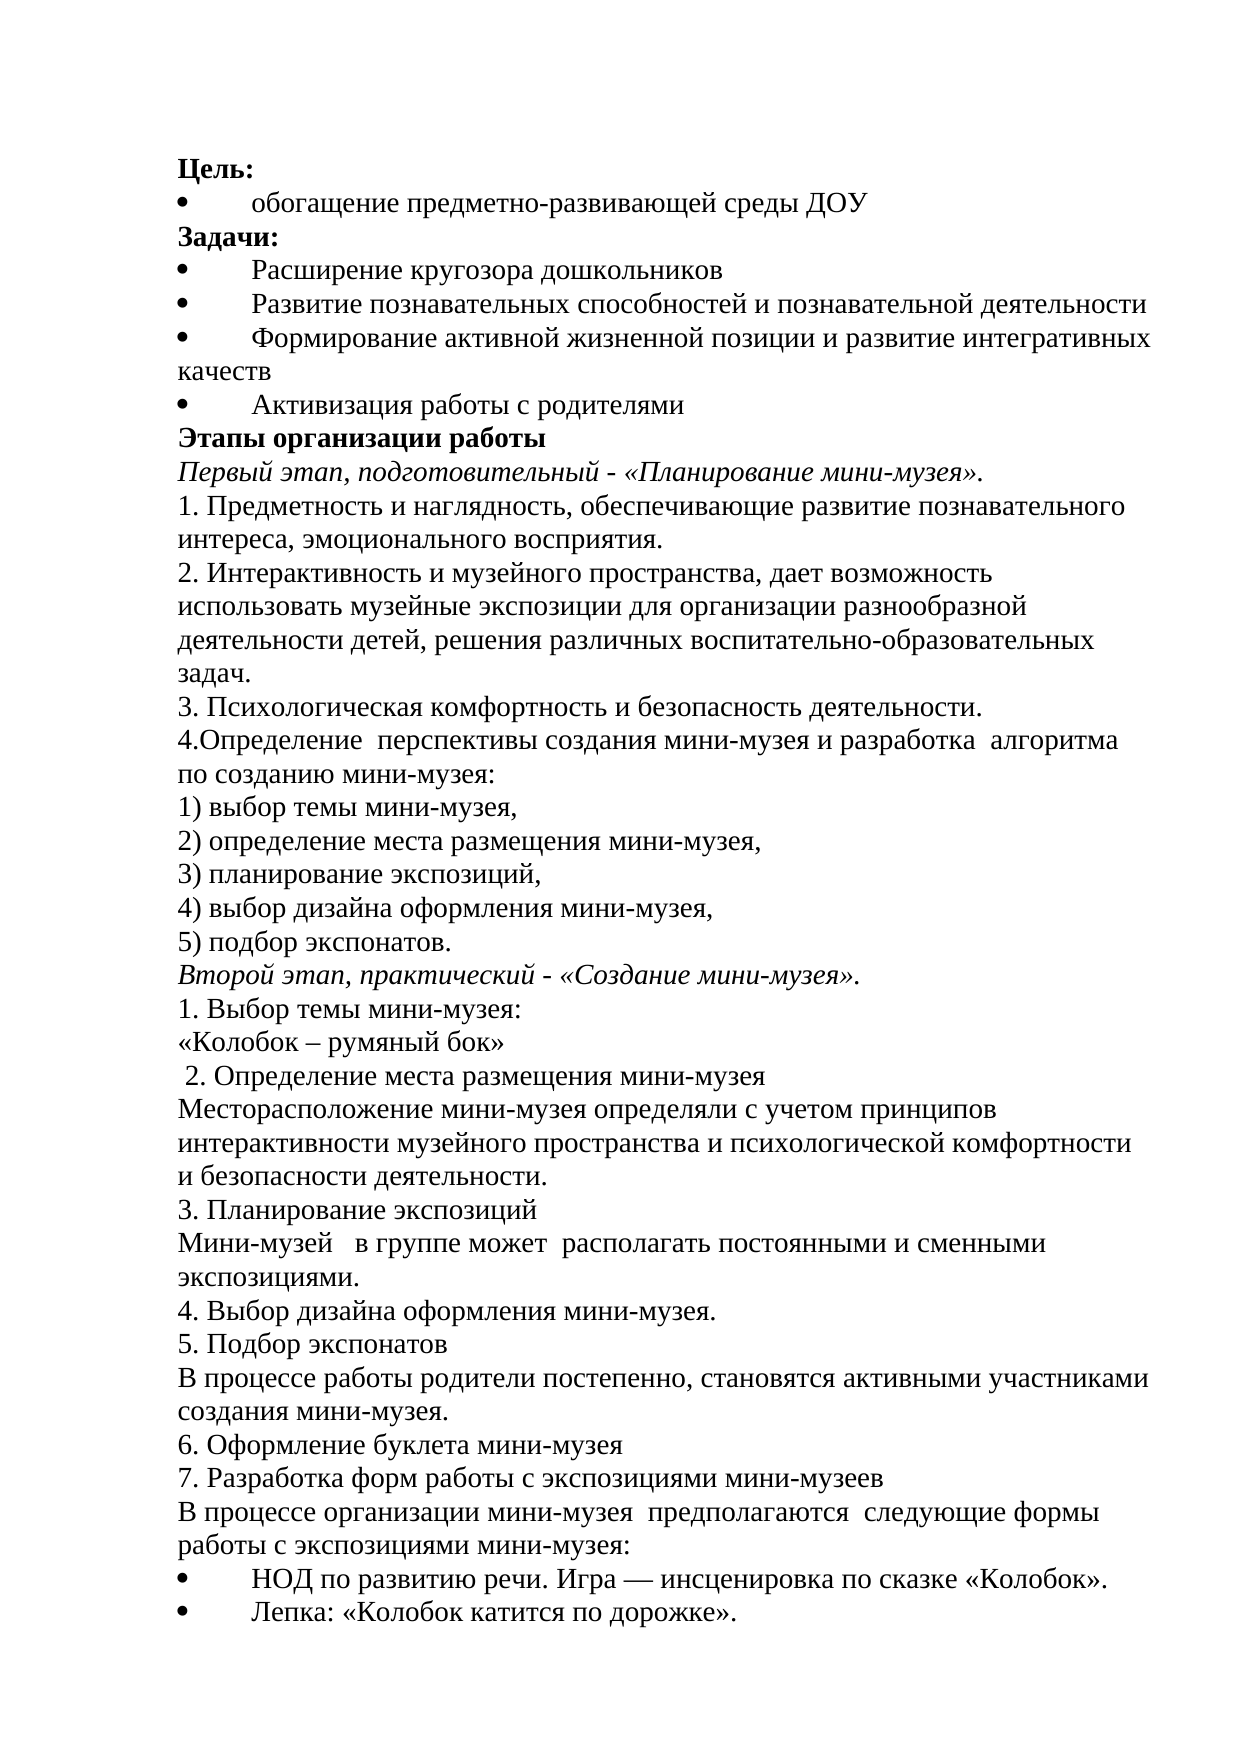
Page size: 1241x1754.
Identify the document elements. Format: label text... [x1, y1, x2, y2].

list Лепка: «Колобок катится по дорожке». [177, 1594, 1152, 1628]
text В процессе организации мини-музея предполагаются следующие формы работы с экспозициями мини-музея: [177, 1494, 1152, 1561]
list Расширение кругозора дошкольников [177, 252, 1152, 286]
text 2) определение места размещения мини-музея, [177, 823, 1152, 857]
text Задачи: [177, 219, 1152, 252]
text Цель: [177, 152, 1152, 185]
text Первый этап, подготовительный - «Планирование мини-музея». [177, 454, 1152, 488]
text Мини-музей в группе может располагать постоянными и сменными экспозициями. [177, 1226, 1152, 1293]
text Месторасположение мини-музея определяли с учетом принципов интерактивности музейного пространства и психологической комфортности и безопасности деятельности. [177, 1091, 1152, 1192]
text 3. Планирование экспозиций [177, 1192, 1152, 1226]
text 4) выбор дизайна оформления мини-музея, [177, 890, 1152, 924]
text 4.Определение перспективы создания мини-музея и разработка алгоритма по созданию мини-музея: [177, 722, 1152, 789]
text Этапы организации работы [177, 421, 1152, 454]
text 7. Разработка форм работы с экспозициями мини-музеев [177, 1460, 1152, 1494]
text 4. Выбор дизайна оформления мини-музея. [177, 1293, 1152, 1326]
text 1. Выбор темы мини-музея: [177, 991, 1152, 1024]
text 1. Предметность и наглядность, обеспечивающие развитие познавательного интереса, эмоционального восприятия. [177, 488, 1152, 555]
text 6. Оформление буклета мини-музея [177, 1427, 1152, 1460]
text «Колобок – румяный бок» [177, 1024, 1152, 1058]
text 5) подбор экспонатов. [177, 924, 1152, 957]
text 5. Подбор экспонатов [177, 1326, 1152, 1360]
text В процессе работы родители постепенно, становятся активными участниками создания мини-музея. [177, 1360, 1152, 1427]
text 3) планирование экспозиций, [177, 857, 1152, 890]
list обогащение предметно-развивающей среды ДОУ [177, 185, 1152, 219]
text 2. Определение места размещения мини-музея [177, 1058, 1152, 1091]
text 1) выбор темы мини-музея, [177, 789, 1152, 823]
text 3. Психологическая комфортность и безопасность деятельности. [177, 689, 1152, 722]
list Формирование активной жизненной позиции и развитие интегративных качеств [177, 320, 1152, 387]
text Второй этап, практический - «Создание мини-музея». [177, 957, 1152, 991]
list Активизация работы с родителями [177, 387, 1152, 421]
text 2. Интерактивность и музейного пространства, дает возможность использовать музейные экспозиции для организации разнообразной деятельности детей, решения различных воспитательно-образовательных задач. [177, 555, 1152, 689]
list НОД по развитию речи. Игра — инсценировка по сказке «Колобок». [177, 1561, 1152, 1594]
list Развитие познавательных способностей и познавательной деятельности [177, 286, 1152, 320]
